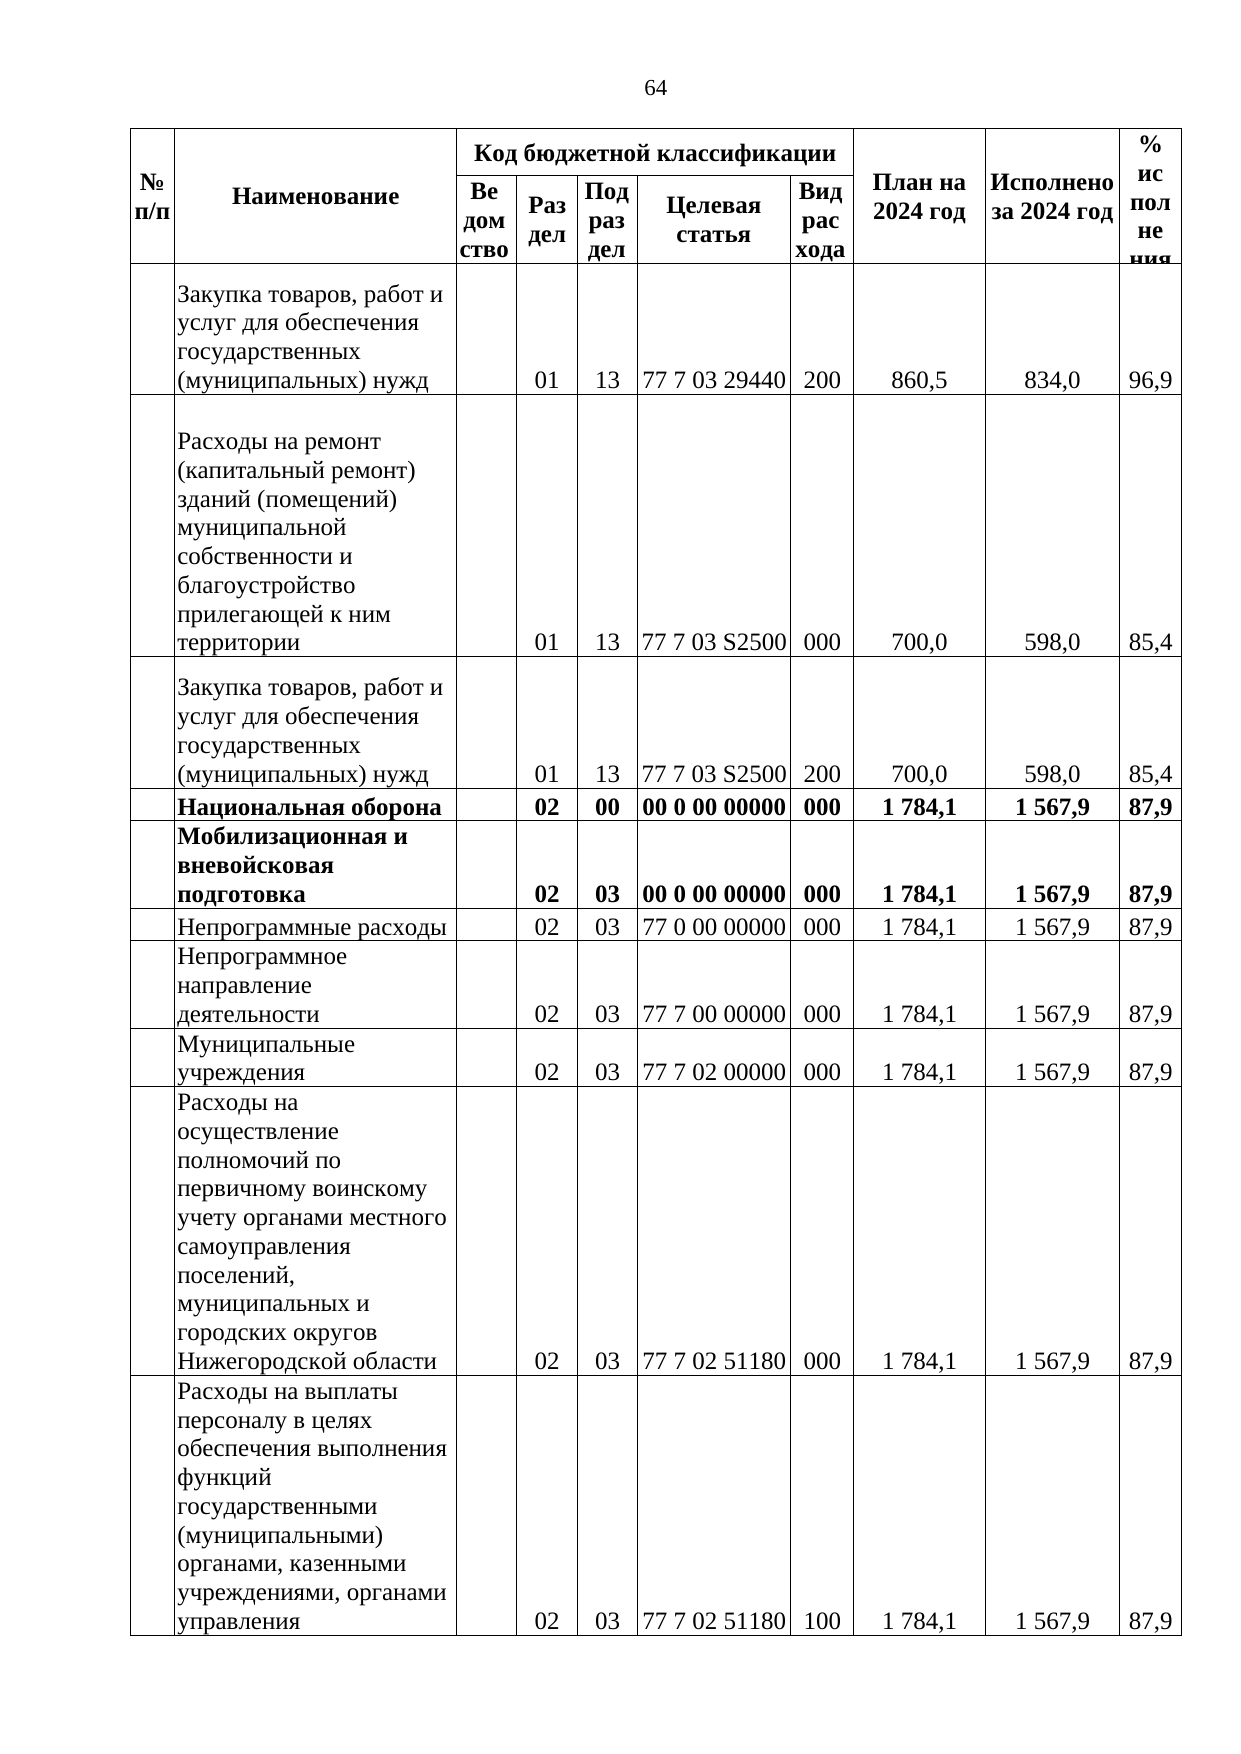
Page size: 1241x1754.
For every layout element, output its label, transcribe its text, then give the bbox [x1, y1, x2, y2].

table_cell Целевая статья [638, 176, 790, 262]
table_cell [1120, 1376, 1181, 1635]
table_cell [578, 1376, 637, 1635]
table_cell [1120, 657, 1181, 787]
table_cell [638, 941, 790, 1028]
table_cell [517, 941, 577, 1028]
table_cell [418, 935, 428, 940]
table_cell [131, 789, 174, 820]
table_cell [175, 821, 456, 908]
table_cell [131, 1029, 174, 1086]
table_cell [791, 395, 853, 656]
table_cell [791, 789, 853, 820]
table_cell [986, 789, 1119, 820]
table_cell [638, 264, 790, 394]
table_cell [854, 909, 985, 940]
table_header № п/п [131, 129, 174, 262]
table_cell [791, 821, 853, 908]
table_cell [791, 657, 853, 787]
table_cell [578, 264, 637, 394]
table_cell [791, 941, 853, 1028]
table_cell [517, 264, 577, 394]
table_cell Под раз дел [578, 176, 637, 262]
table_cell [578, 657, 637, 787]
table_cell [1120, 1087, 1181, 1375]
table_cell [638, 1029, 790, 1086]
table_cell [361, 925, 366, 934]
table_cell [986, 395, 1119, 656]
table_cell Вид рас хода [791, 176, 853, 262]
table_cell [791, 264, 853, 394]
table_cell Раз дел [517, 176, 577, 262]
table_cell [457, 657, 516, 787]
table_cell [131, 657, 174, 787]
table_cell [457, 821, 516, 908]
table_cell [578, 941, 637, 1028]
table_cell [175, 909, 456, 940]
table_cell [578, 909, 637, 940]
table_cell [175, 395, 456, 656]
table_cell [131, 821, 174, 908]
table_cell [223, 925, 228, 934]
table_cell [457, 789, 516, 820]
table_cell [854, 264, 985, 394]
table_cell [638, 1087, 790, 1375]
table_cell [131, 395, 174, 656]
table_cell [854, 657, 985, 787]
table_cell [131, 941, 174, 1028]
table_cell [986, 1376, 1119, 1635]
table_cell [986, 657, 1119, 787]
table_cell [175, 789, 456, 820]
table_header % ис пол не ния [1120, 129, 1181, 262]
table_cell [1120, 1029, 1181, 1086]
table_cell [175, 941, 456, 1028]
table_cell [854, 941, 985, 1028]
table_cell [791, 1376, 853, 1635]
table_cell Ве дом ство [457, 176, 516, 262]
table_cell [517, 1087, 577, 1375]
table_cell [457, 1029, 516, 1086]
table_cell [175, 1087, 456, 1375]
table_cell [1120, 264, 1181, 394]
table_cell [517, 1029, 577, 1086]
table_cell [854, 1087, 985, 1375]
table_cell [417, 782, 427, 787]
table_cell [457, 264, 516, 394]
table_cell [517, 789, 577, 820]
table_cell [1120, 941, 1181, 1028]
table_header Код бюджетной классификации [457, 129, 853, 175]
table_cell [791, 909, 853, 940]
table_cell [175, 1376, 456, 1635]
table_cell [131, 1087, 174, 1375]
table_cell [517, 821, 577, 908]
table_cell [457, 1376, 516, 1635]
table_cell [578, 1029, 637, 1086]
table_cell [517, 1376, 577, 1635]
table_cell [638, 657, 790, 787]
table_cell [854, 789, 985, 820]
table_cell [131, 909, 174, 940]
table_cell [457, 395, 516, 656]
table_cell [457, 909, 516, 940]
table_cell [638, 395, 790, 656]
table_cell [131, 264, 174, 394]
table_header План на 2024 год [854, 129, 985, 262]
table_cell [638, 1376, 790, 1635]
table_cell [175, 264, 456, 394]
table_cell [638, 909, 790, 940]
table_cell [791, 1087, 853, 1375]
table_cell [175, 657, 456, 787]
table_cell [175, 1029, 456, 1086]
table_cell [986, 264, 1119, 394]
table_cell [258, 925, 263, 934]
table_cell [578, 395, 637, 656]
table_header Исполнено за 2024 год [986, 129, 1119, 262]
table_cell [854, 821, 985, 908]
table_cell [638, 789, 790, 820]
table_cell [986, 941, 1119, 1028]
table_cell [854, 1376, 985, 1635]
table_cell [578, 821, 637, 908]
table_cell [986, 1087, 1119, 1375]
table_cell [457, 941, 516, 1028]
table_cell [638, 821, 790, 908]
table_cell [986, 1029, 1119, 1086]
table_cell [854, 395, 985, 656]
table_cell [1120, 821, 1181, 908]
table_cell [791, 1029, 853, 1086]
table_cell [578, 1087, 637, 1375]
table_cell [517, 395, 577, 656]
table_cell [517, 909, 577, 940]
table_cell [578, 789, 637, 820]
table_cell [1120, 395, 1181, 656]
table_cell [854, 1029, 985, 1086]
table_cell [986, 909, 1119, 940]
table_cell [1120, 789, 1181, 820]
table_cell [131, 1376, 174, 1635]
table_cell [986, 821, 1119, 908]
table_header Наименование [175, 129, 456, 262]
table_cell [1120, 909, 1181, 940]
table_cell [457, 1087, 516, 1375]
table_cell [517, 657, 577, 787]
